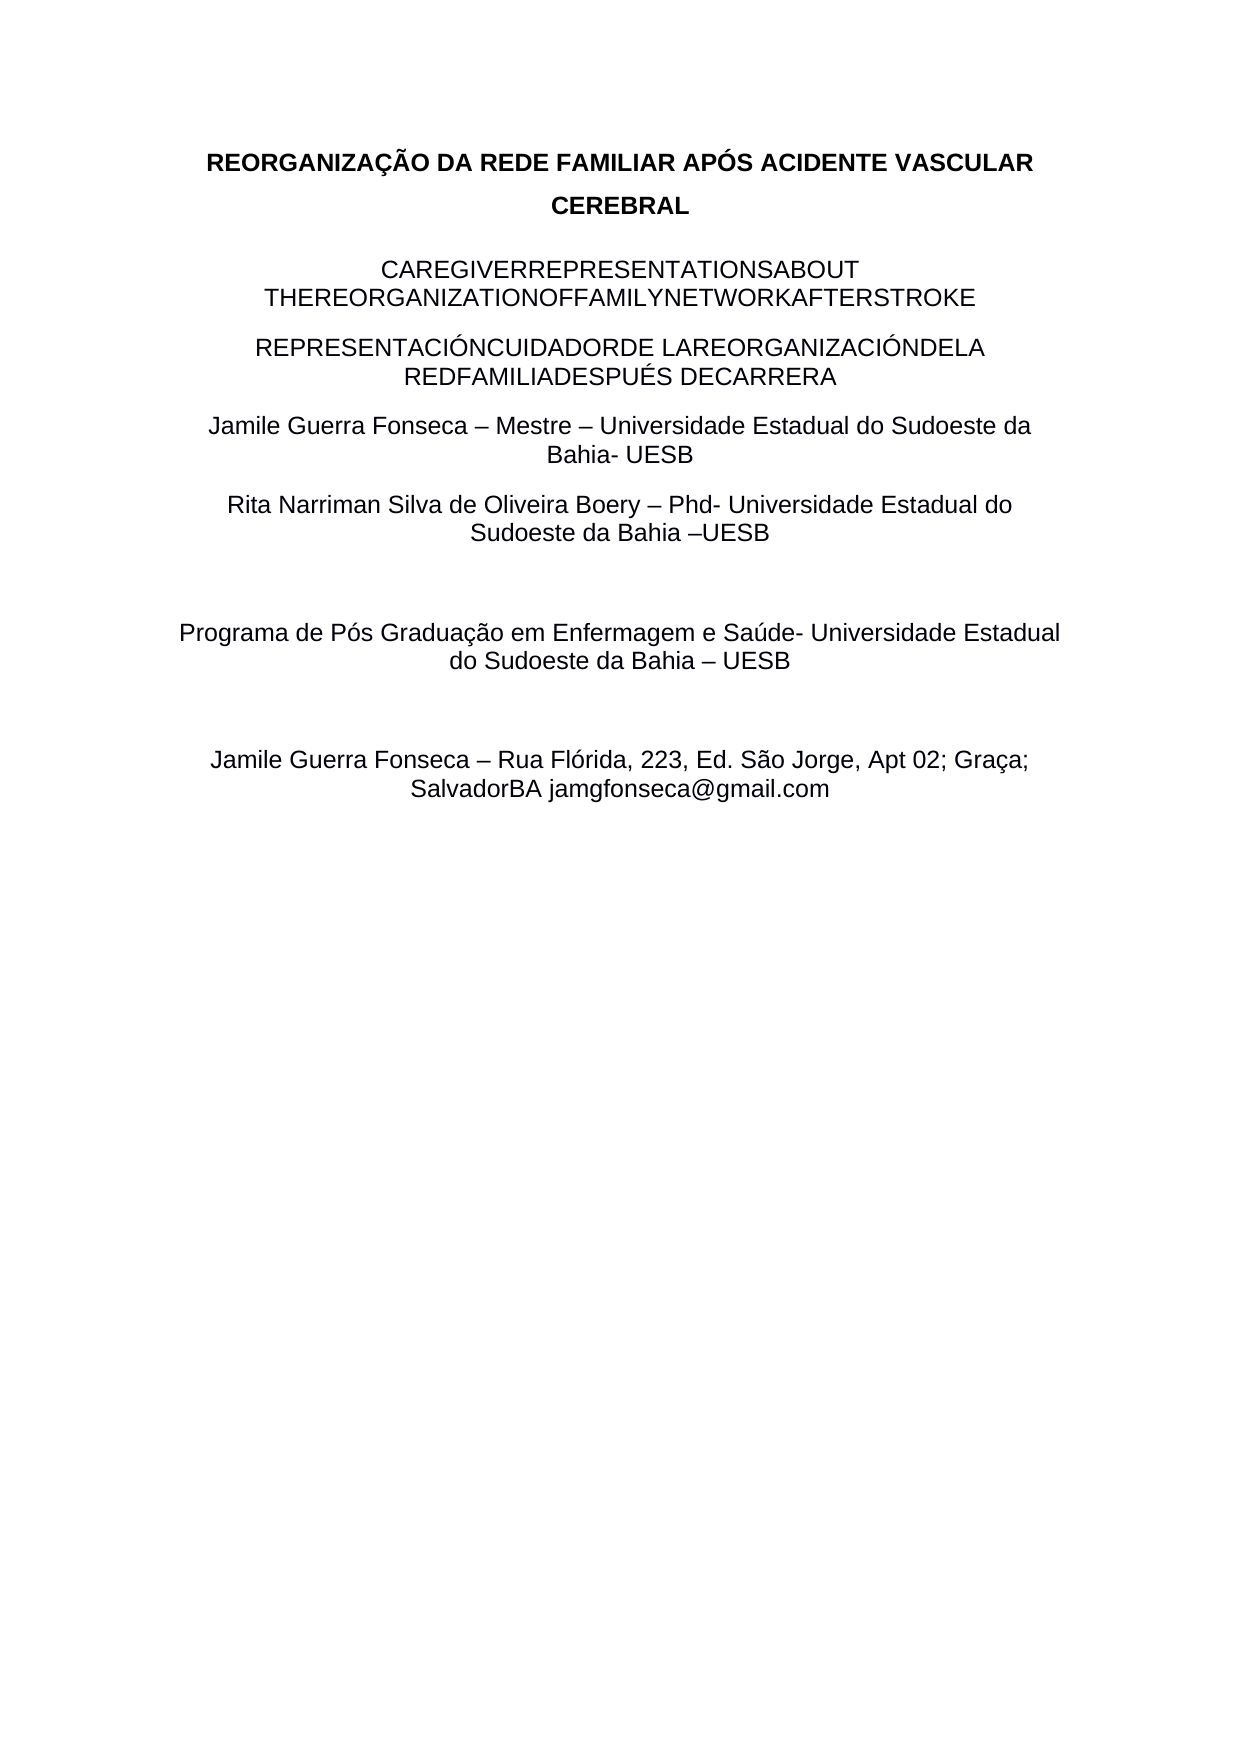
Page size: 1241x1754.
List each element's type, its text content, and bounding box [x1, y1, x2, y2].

text Jamile Guerra Fonseca – Rua Flórida, 223, Ed. São Jorge, Apt 02; Graça; SalvadorBA jamgfonseca@gmail.com [177, 746, 1063, 803]
text REPRESENTACIÓNCUIDADORDE LAREORGANIZACIÓNDELA REDFAMILIADESPUÉS DECARRERA [177, 333, 1063, 391]
text Programa de Pós Graduação em Enfermagem e Saúde- Universidade Estadual do Sudoeste da Bahia – UESB [177, 618, 1063, 675]
text CAREGIVERREPRESENTATIONSABOUT THEREORGANIZATIONOFFAMILYNETWORKAFTERSTROKE [177, 255, 1063, 312]
text Rita Narriman Silva de Oliveira Boery – Phd- Universidade Estadual do Sudoeste da Bahia –UESB [177, 490, 1063, 547]
text REORGANIZAÇÃO DA REDE FAMILIAR APÓS ACIDENTE VASCULAR CEREBRAL [177, 148, 1063, 219]
text Jamile Guerra Fonseca – Mestre – Universidade Estadual do Sudoeste da Bahia- UESB [177, 411, 1063, 469]
